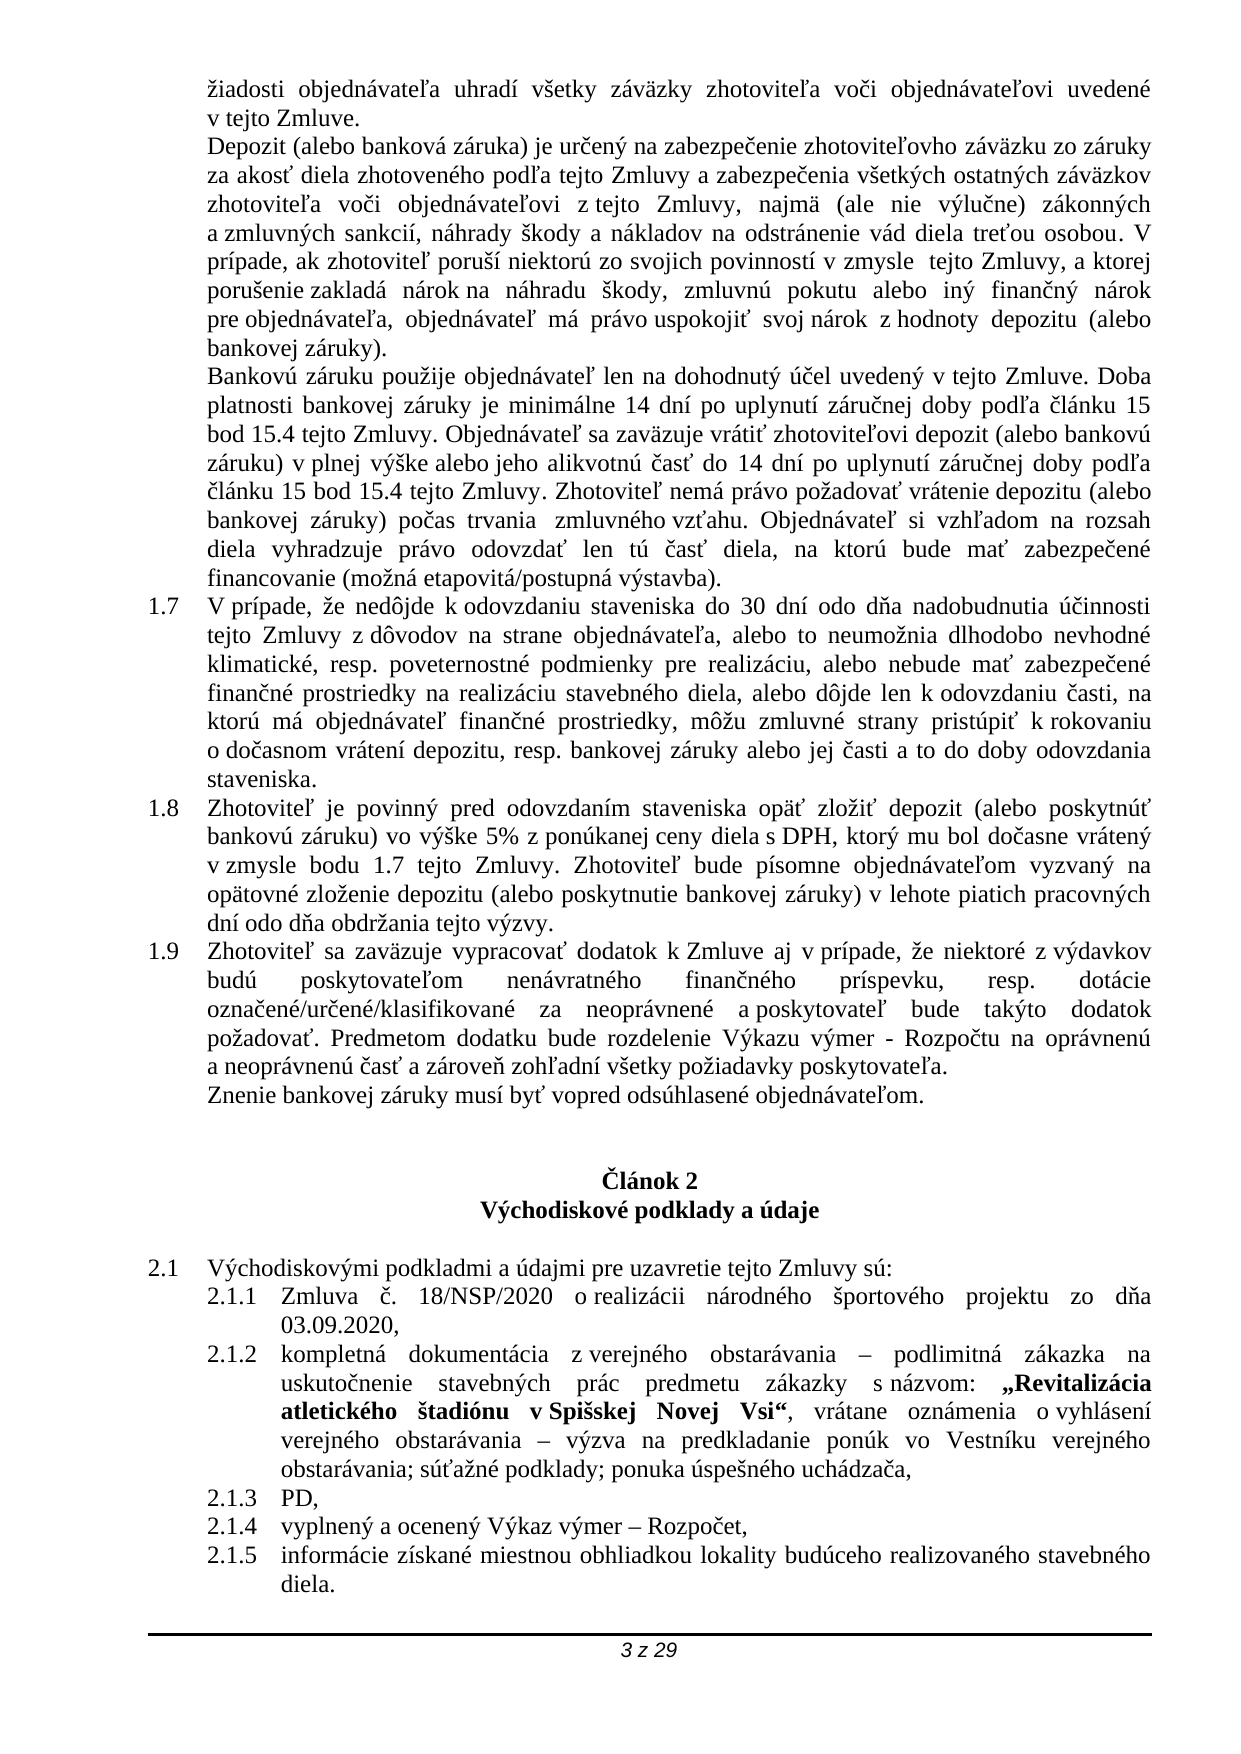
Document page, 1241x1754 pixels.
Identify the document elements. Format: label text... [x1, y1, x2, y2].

text Znenie bankovej záruky musí byť vopred odsúhlasené objednávateľom. [207, 1080, 1152, 1109]
list Bankovú záruku použije objednávateľ len na dohodnutý účel uvedený v tejto Zmluve. Doba platnosti bankovej záruky je minimálne 14 dní po uplynutí záručnej doby podľa článku 15 bod 15.4 tejto Zmluvy. Objednávateľ sa zaväzuje vrátiť zhotoviteľovi depozit (alebo bankovú záruku) v plnej výške alebo jeho alikvotnú časť do 14 dní po uplynutí záručnej doby podľa článku 15 bod 15.4 tejto Zmluvy. Zhotoviteľ nemá právo požadovať vrátenie depozitu (alebo bankovej záruky) počas trvania zmluvného vzťahu. Objednávateľ si vzhľadom na rozsah diela vyhradzuje právo odovzdať len tú časť diela, na ktorú bude mať zabezpečené financovanie (možná etapovitá/postupná výstavba). [207, 361, 1152, 591]
text Článok 2 [148, 1166, 1152, 1195]
list Zhotoviteľ je povinný pred odovzdaním staveniska opäť zložiť depozit (alebo poskytnúť bankovú záruku) vo výške 5% z ponúkanej ceny diela s DPH, ktorý mu bol dočasne vrátený v zmysle bodu 1.7 tejto Zmluvy. Zhotoviteľ bude písomne objednávateľom vyzvaný na opätovné zloženie depozitu (alebo poskytnutie bankovej záruky) v lehote piatich pracovných dní odo dňa obdržania tejto výzvy. [148, 793, 1152, 936]
text 2.1.3 PD, [148, 1483, 1152, 1511]
list V prípade, že nedôjde k odovzdaniu staveniska do 30 dní odo dňa nadobudnutia účinnosti tejto Zmluvy z dôvodov na strane objednávateľa, alebo to neumožnia dlhodobo nevhodné klimatické, resp. poveternostné podmienky pre realizáciu, alebo nebude mať zabezpečené finančné prostriedky na realizáciu stavebného diela, alebo dôjde len k odovzdaniu časti, na ktorú má objednávateľ finančné prostriedky, môžu zmluvné strany pristúpiť k rokovaniu o dočasnom vrátení depozitu, resp. bankovej záruky alebo jej časti a to do doby odovzdania staveniska. [148, 591, 1152, 793]
list Zhotoviteľ sa zaväzuje vypracovať dodatok k Zmluve aj v prípade, že niektoré z výdavkov budú poskytovateľom nenávratného finančného príspevku, resp. dotácie označené/určené/klasifikované za neoprávnené a poskytovateľ bude takýto dodatok požadovať. Predmetom dodatku bude rozdelenie Výkazu výmer - Rozpočtu na oprávnenú a neoprávnenú časť a zároveň zohľadní všetky požiadavky poskytovateľa. [148, 936, 1152, 1080]
list Depozit (alebo banková záruka) je určený na zabezpečenie zhotoviteľovho záväzku zo záruky za akosť diela zhotoveného podľa tejto Zmluvy a zabezpečenia všetkých ostatných záväzkov zhotoviteľa voči objednávateľovi z tejto Zmluvy, najmä (ale nie výlučne) zákonných a zmluvných sankcií, náhrady škody a nákladov na odstránenie vád diela treťou osobou. V prípade, ak zhotoviteľ poruší niektorú zo svojich povinností v zmysle tejto Zmluvy, a ktorej porušenie zakladá nárok na náhradu škody, zmluvnú pokutu alebo iný finančný nárok pre objednávateľa, objednávateľ má právo uspokojiť svoj nárok z hodnoty depozitu (alebo bankovej záruky). [207, 131, 1152, 361]
text Východiskové podklady a údaje [148, 1195, 1152, 1224]
text 2.1.1 Zmluva č. 18/NSP/2020 o realizácii národného športového projektu zo dňa 03.09.2020, [148, 1281, 1152, 1339]
text 2.1.2 kompletná dokumentácia z verejného obstarávania – podlimitná zákazka na uskutočnenie stavebných prác predmetu zákazky s názvom: „Revitalizácia atletického štadiónu v Spišskej Novej Vsi“, vrátane oznámenia o vyhlásení verejného obstarávania – výzva na predkladanie ponúk vo Vestníku verejného obstarávania; súťažné podklady; ponuka úspešného uchádzača, [148, 1339, 1152, 1483]
text 2.1.4 vyplnený a ocenený Výkaz výmer – Rozpočet, [148, 1511, 1152, 1540]
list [148, 74, 1152, 131]
list Východiskovými podkladmi a údajmi pre uzavretie tejto Zmluvy sú: [148, 1253, 1152, 1281]
text 2.1.5 informácie získané miestnou obhliadkou lokality budúceho realizovaného stavebného diela. [148, 1540, 1152, 1598]
